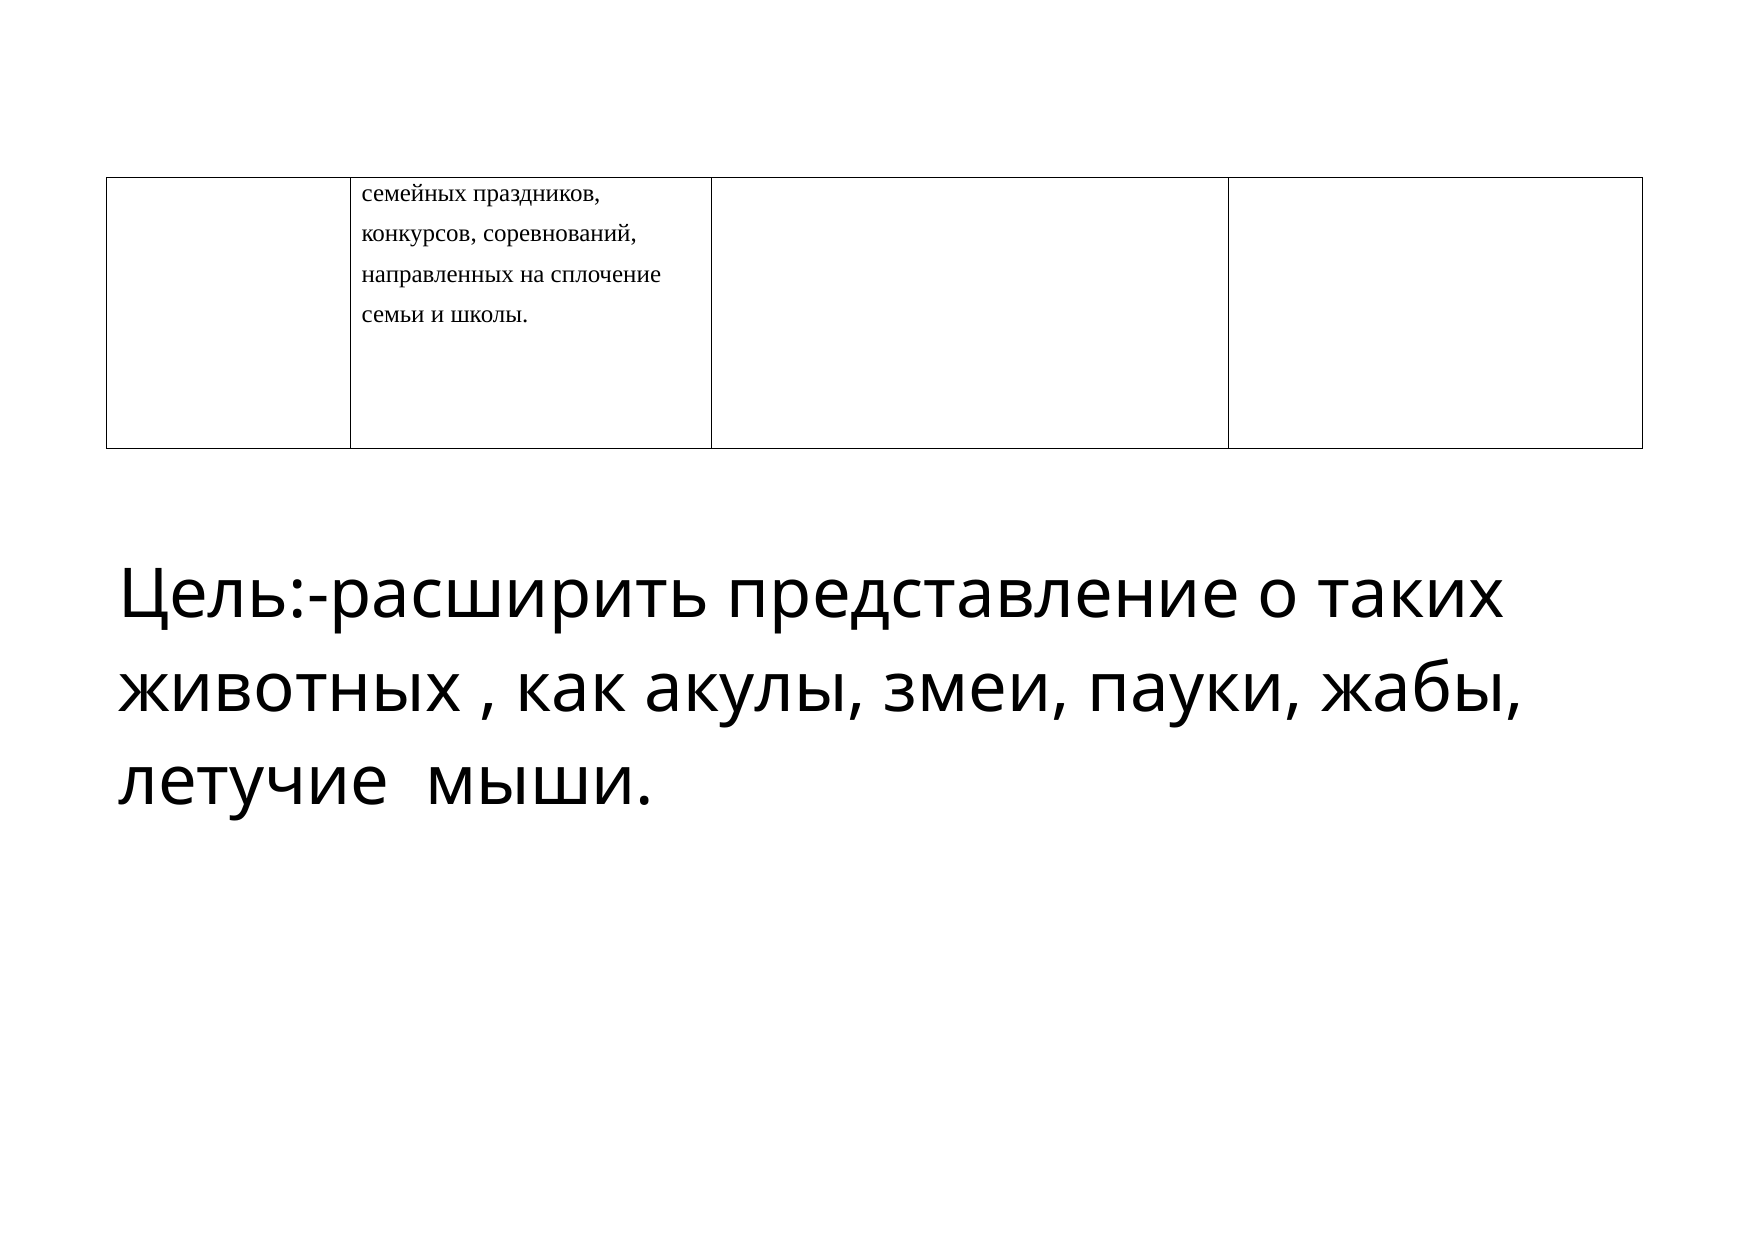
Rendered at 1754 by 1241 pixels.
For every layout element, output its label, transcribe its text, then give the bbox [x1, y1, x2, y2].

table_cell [712, 178, 1228, 448]
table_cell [1229, 178, 1642, 448]
text Цель:-расширить представление о таких животных , как акулы, змеи, пауки, жабы, летучие мыши. [118, 544, 1636, 825]
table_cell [107, 178, 350, 448]
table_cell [351, 178, 711, 448]
